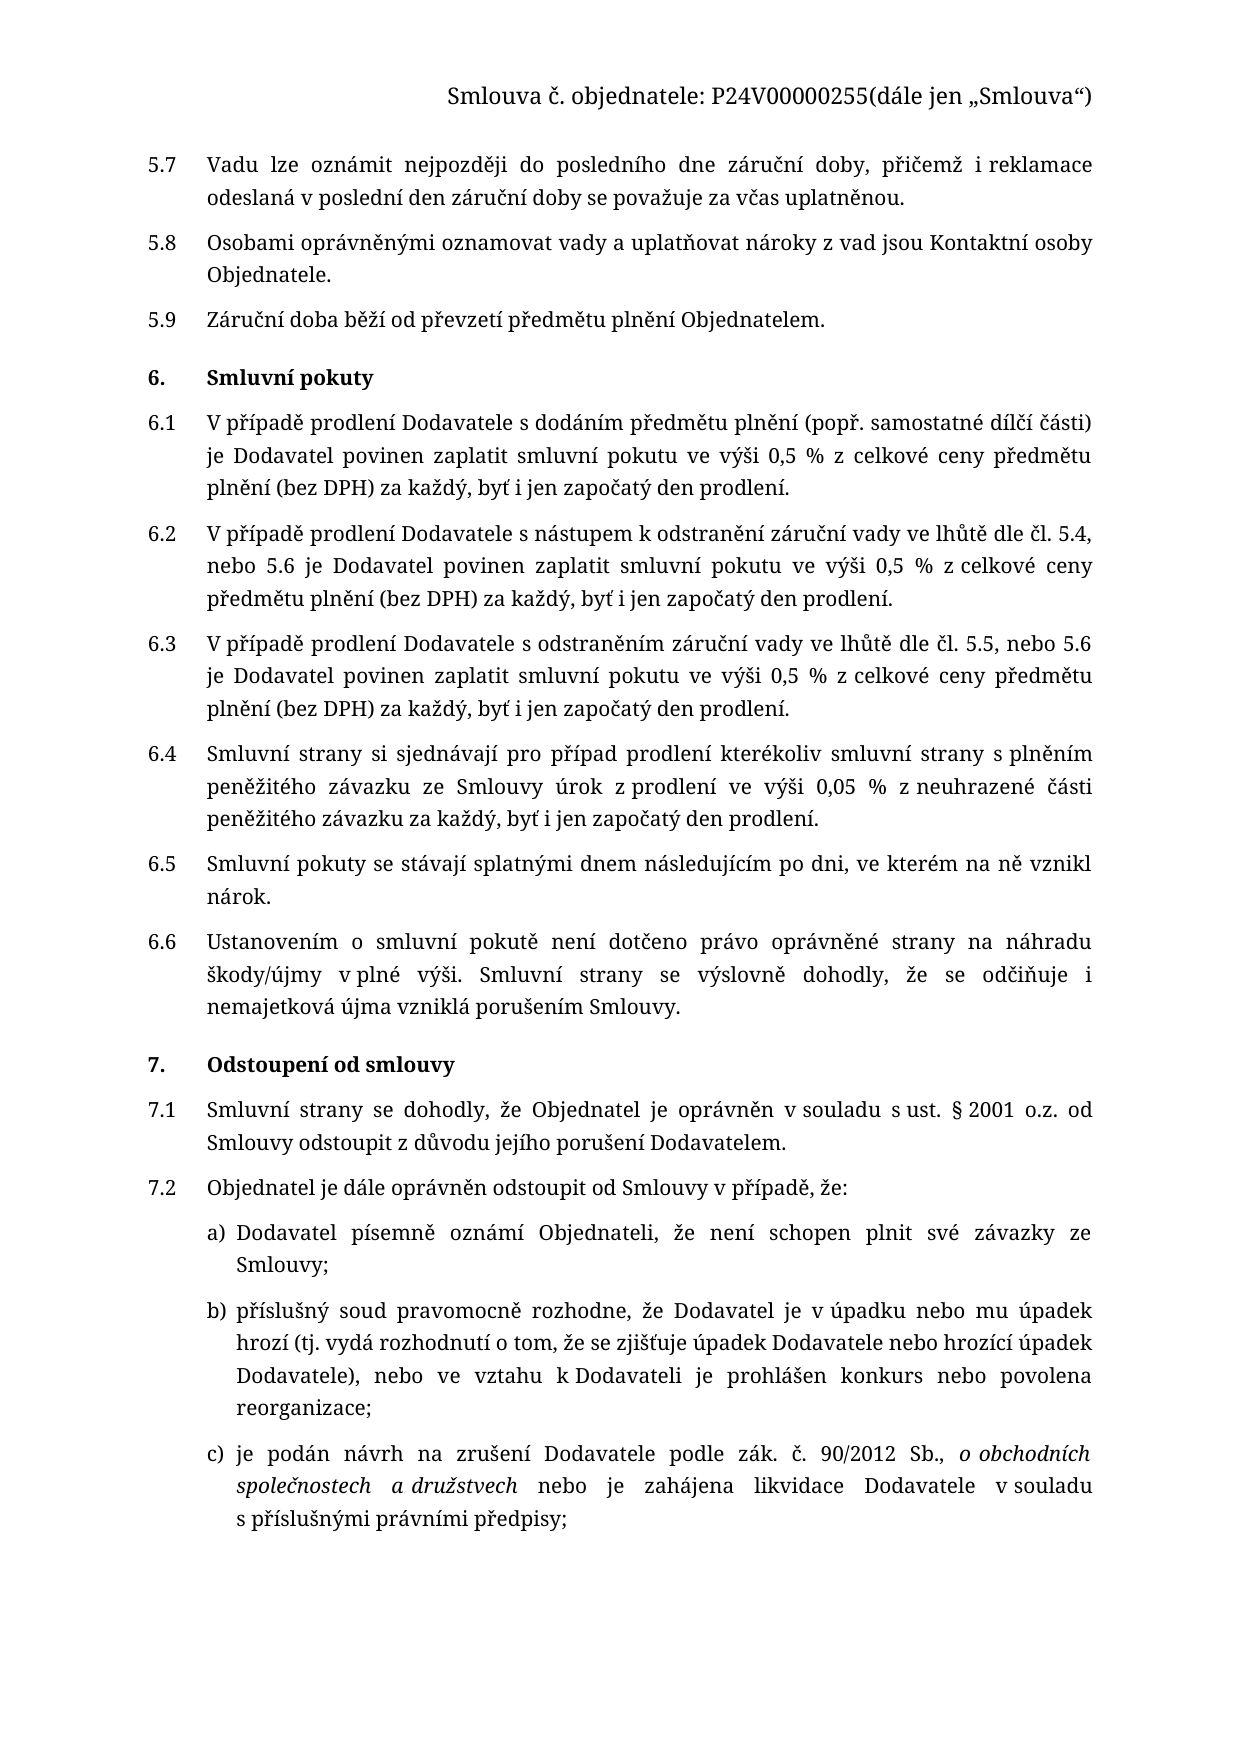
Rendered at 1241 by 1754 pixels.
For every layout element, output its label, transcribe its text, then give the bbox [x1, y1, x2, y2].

list Záruční doba běží od převzetí předmětu plnění Objednatelem. [148, 306, 1093, 334]
list Smluvní pokuty [148, 363, 1093, 392]
list V případě prodlení Dodavatele s nástupem k odstranění záruční vady ve lhůtě dle čl. 5.4, nebo 5.6 je Dodavatel povinen zaplatit smluvní pokutu ve výši 0,5 % z celkové ceny předmětu plnění (bez DPH) za každý, byť i jen započatý den prodlení. [148, 519, 1093, 612]
list Smluvní strany se dohodly, že Objednatel je oprávněn v souladu s ust. § 2001 o.z. od Smlouvy odstoupit z důvodu jejího porušení Dodavatelem. [148, 1095, 1093, 1156]
list Smluvní pokuty se stávají splatnými dnem následujícím po dni, ve kterém na ně vznikl nárok. [148, 849, 1093, 911]
list příslušný soud pravomocně rozhodne, že Dodavatel je v úpadku nebo mu úpadek hrozí (tj. vydá rozhodnutí o tom, že se zjišťuje úpadek Dodavatele nebo hrozící úpadek Dodavatele), nebo ve vztahu k Dodavateli je prohlášen konkurs nebo povolena reorganizace; [207, 1296, 1093, 1422]
list Smluvní strany si sjednávají pro případ prodlení kterékoliv smluvní strany s plněním peněžitého závazku ze Smlouvy úrok z prodlení ve výši 0,05 % z neuhrazené části peněžitého závazku za každý, byť i jen započatý den prodlení. [148, 739, 1093, 833]
list je podán návrh na zrušení Dodavatele podle zák. č. 90/2012 Sb., o obchodních společnostech a družstvech nebo je zahájena likvidace Dodavatele v souladu s příslušnými právními předpisy; [207, 1439, 1093, 1532]
list V případě prodlení Dodavatele s odstraněním záruční vady ve lhůtě dle čl. 5.5, nebo 5.6 je Dodavatel povinen zaplatit smluvní pokutu ve výši 0,5 % z celkové ceny předmětu plnění (bez DPH) za každý, byť i jen započatý den prodlení. [148, 629, 1093, 723]
list V případě prodlení Dodavatele s dodáním předmětu plnění (popř. samostatné dílčí části) je Dodavatel povinen zaplatit smluvní pokutu ve výši 0,5 % z celkové ceny předmětu plnění (bez DPH) za každý, byť i jen započatý den prodlení. [148, 408, 1093, 502]
list Osobami oprávněnými oznamovat vady a uplatňovat nároky z vad jsou Kontaktní osoby Objednatele. [148, 228, 1093, 289]
list Dodavatel písemně oznámí Objednateli, že není schopen plnit své závazky ze Smlouvy; [207, 1218, 1093, 1279]
list Odstoupení od smlouvy [148, 1050, 1093, 1078]
list Vadu lze oznámit nejpozději do posledního dne záruční doby, přičemž i reklamace odeslaná v poslední den záruční doby se považuje za včas uplatněnou. [148, 150, 1093, 211]
list Objednatel je dále oprávněn odstoupit od Smlouvy v případě, že: [148, 1173, 1093, 1201]
list Ustanovením o smluvní pokutě není dotčeno právo oprávněné strany na náhradu škody/újmy v plné výši. Smluvní strany se výslovně dohodly, že se odčiňuje i nemajetková újma vzniklá porušením Smlouvy. [148, 927, 1093, 1021]
